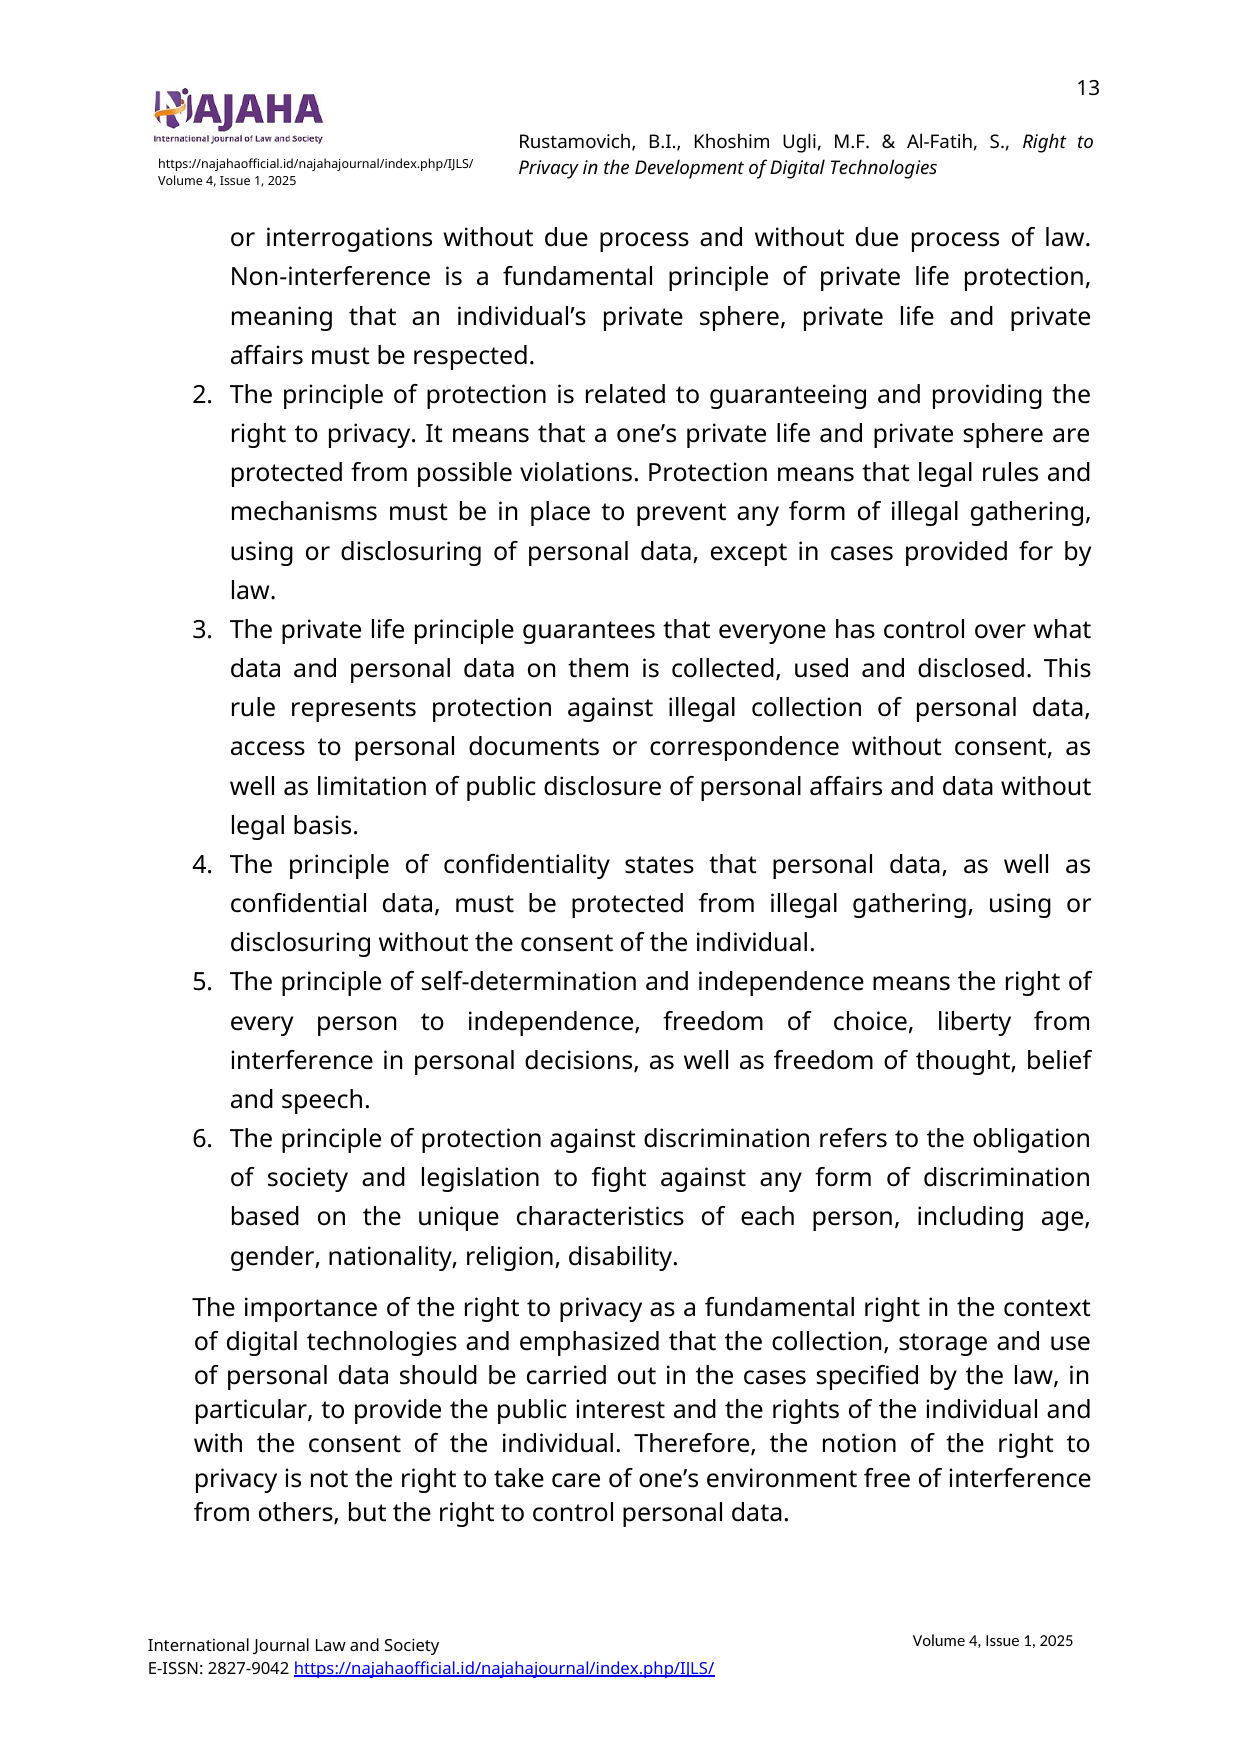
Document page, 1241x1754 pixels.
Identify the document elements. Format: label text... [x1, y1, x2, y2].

list The principle of confidentiality states that personal data, as well as confidential data, must be protected from illegal gathering, using or disclosuring without the consent of the individual. [192, 847, 1093, 959]
list The principle of self-determination and independence means the right of every person to independence, freedom of choice, liberty from interference in personal decisions, as well as freedom of thought, belief and speech. [192, 964, 1093, 1116]
text The importance of the right to privacy as a fundamental right in the context of digital technologies and emphasized that the collection, storage and use of personal data should be carried out in the cases specified by the law, in particular, to provide the public interest and the rights of the individual and with the consent of the individual. Therefore, the notion of the right to privacy is not the right to take care of one’s environment free of interference from others, but the right to control personal data. [192, 1290, 1093, 1528]
list The principle of protection against discrimination refers to the obligation of society and legislation to fight against any form of discrimination based on the unique characteristics of each person, including age, gender, nationality, religion, disability. [192, 1121, 1093, 1272]
list The private life principle guarantees that everyone has control over what data and personal data on them is collected, used and disclosed. This rule represents protection against illegal collection of personal data, access to personal documents or correspondence without consent, as well as limitation of public disclosure of personal affairs and data without legal basis. [192, 612, 1093, 841]
list The principle of protection is related to guaranteeing and providing the right to privacy. It means that a one’s private life and private sphere are protected from possible violations. Protection means that legal rules and mechanisms must be in place to prevent any form of illegal gathering, using or disclosuring of personal data, except in cases provided for by law. [192, 377, 1093, 606]
picture [147, 75, 328, 158]
